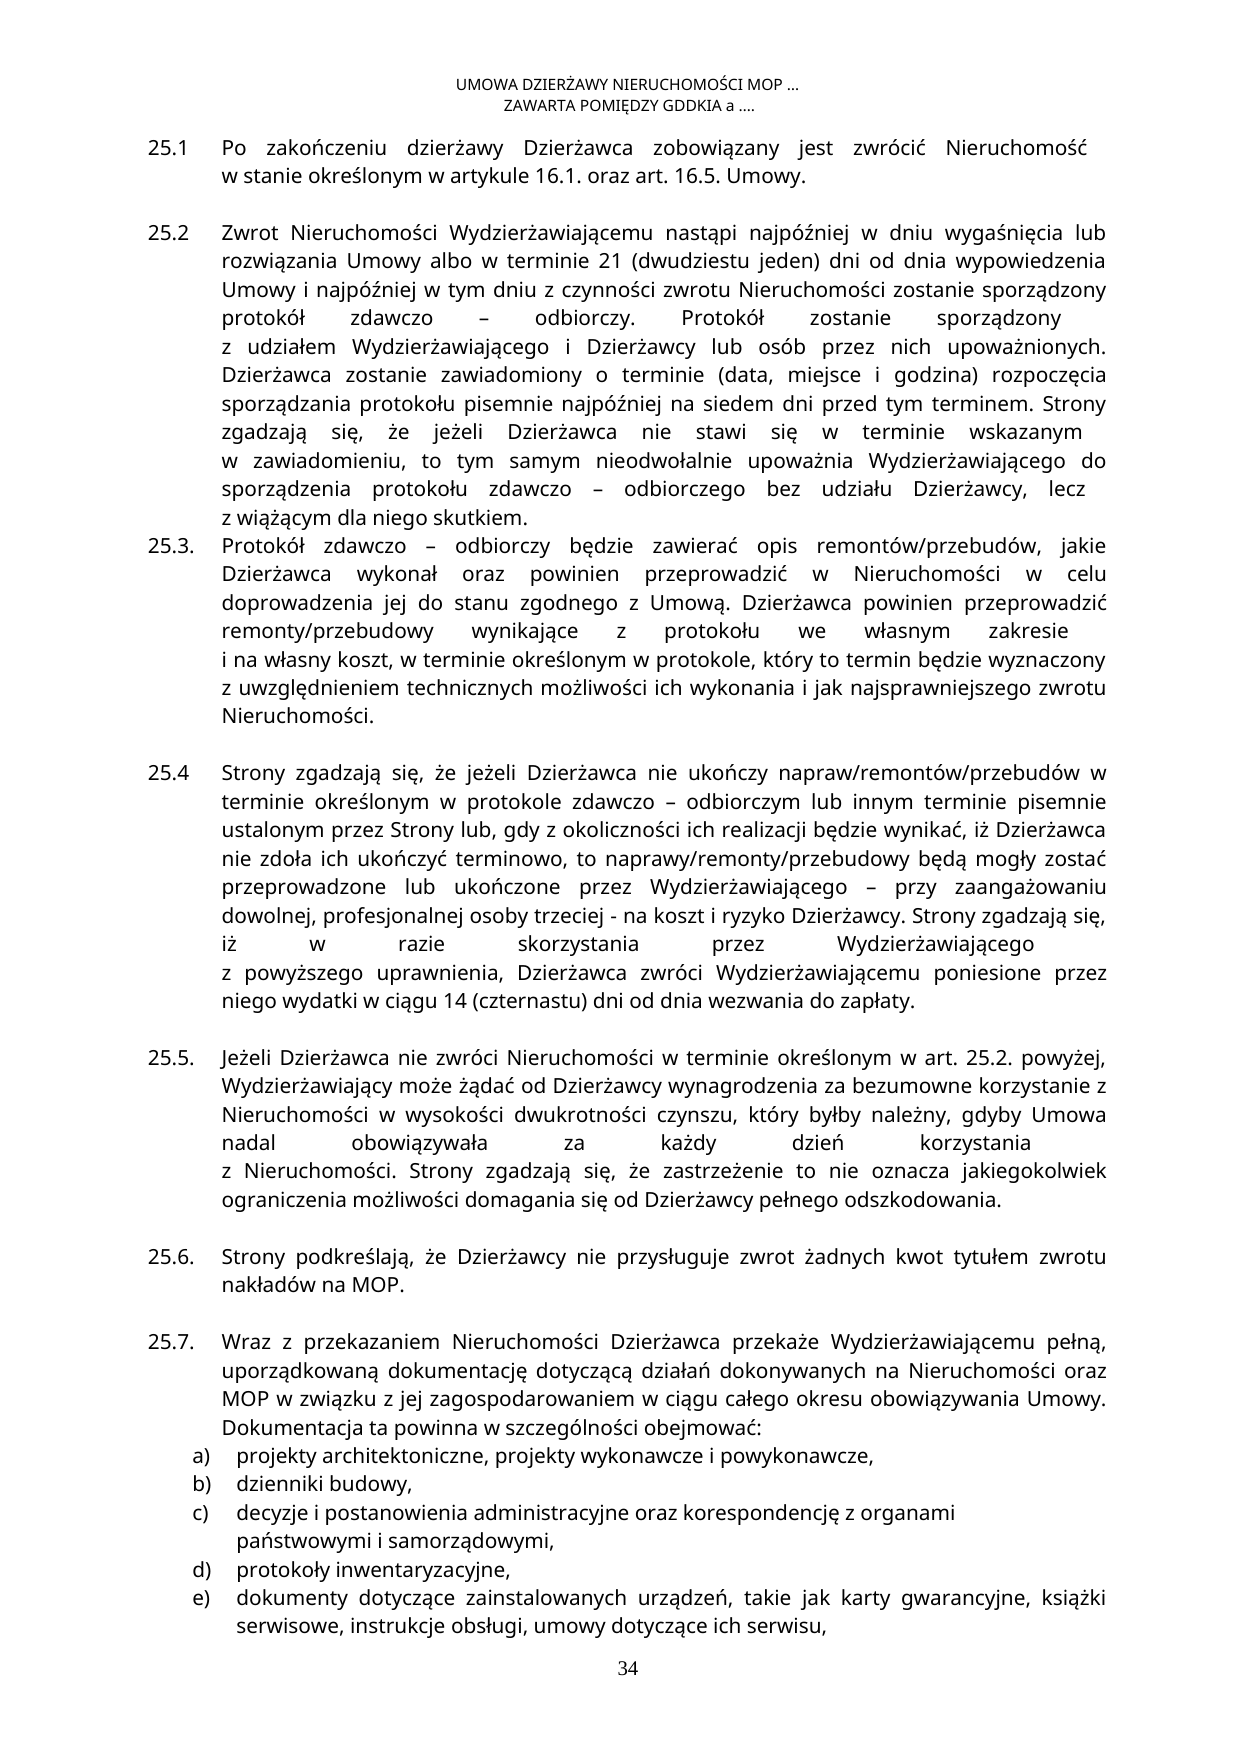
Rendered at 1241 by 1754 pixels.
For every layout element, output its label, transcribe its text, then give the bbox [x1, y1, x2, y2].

list protokoły inwentaryzacyjne, [192, 1555, 1107, 1583]
text 25.2 Zwrot Nieruchomości Wydzierżawiającemu nastąpi najpóźniej w dniu wygaśnięcia lub rozwiązania Umowy albo w terminie 21 (dwudziestu jeden) dni od dnia wypowiedzenia Umowy i najpóźniej w tym dniu z czynności zwrotu Nieruchomości zostanie sporządzony protokół zdawczo – odbiorczy. Protokół zostanie sporządzony z udziałem Wydzierżawiającego i Dzierżawcy lub osób przez nich upoważnionych. Dzierżawca zostanie zawiadomiony o terminie (data, miejsce i godzina) rozpoczęcia sporządzania protokołu pisemnie najpóźniej na siedem dni przed tym terminem. Strony zgadzają się, że jeżeli Dzierżawca nie stawi się w terminie wskazanym w zawiadomieniu, to tym samym nieodwołalnie upoważnia Wydzierżawiającego do sporządzenia protokołu zdawczo – odbiorczego bez udziału Dzierżawcy, lecz z wiążącym dla niego skutkiem. [148, 218, 1107, 531]
text 25.7. Wraz z przekazaniem Nieruchomości Dzierżawca przekaże Wydzierżawiającemu pełną, uporządkowaną dokumentację dotyczącą działań dokonywanych na Nieruchomości oraz MOP w związku z jej zagospodarowaniem w ciągu całego okresu obowiązywania Umowy. Dokumentacja ta powinna w szczególności obejmować: [148, 1327, 1107, 1441]
list decyzje i postanowienia administracyjne oraz korespondencję z organami [192, 1498, 1107, 1526]
text 25.3. Protokół zdawczo – odbiorczy będzie zawierać opis remontów/przebudów, jakie Dzierżawca wykonał oraz powinien przeprowadzić w Nieruchomości w celu doprowadzenia jej do stanu zgodnego z Umową. Dzierżawca powinien przeprowadzić remonty/przebudowy wynikające z protokołu we własnym zakresie i na własny koszt, w terminie określonym w protokole, który to termin będzie wyznaczony z uwzględnieniem technicznych możliwości ich wykonania i jak najsprawniejszego zwrotu Nieruchomości. [148, 531, 1107, 730]
text 25.5. Jeżeli Dzierżawca nie zwróci Nieruchomości w terminie określonym w art. 25.2. powyżej, Wydzierżawiający może żądać od Dzierżawcy wynagrodzenia za bezumowne korzystanie z Nieruchomości w wysokości dwukrotności czynszu, który byłby należny, gdyby Umowa nadal obowiązywała za każdy dzień korzystania z Nieruchomości. Strony zgadzają się, że zastrzeżenie to nie oznacza jakiegokolwiek ograniczenia możliwości domagania się od Dzierżawcy pełnego odszkodowania. [148, 1043, 1107, 1213]
text państwowymi i samorządowymi, [236, 1526, 1107, 1555]
list dokumenty dotyczące zainstalowanych urządzeń, takie jak karty gwarancyjne, książki serwisowe, instrukcje obsługi, umowy dotyczące ich serwisu, [192, 1583, 1107, 1640]
list projekty architektoniczne, projekty wykonawcze i powykonawcze, [192, 1441, 1107, 1469]
text 25.4 Strony zgadzają się, że jeżeli Dzierżawca nie ukończy napraw/remontów/przebudów w terminie określonym w protokole zdawczo – odbiorczym lub innym terminie pisemnie ustalonym przez Strony lub, gdy z okoliczności ich realizacji będzie wynikać, iż Dzierżawca nie zdoła ich ukończyć terminowo, to naprawy/remonty/przebudowy będą mogły zostać przeprowadzone lub ukończone przez Wydzierżawiającego – przy zaangażowaniu dowolnej, profesjonalnej osoby trzeciej - na koszt i ryzyko Dzierżawcy. Strony zgadzają się, iż w razie skorzystania przez Wydzierżawiającego z powyższego uprawnienia, Dzierżawca zwróci Wydzierżawiającemu poniesione przez niego wydatki w ciągu 14 (czternastu) dni od dnia wezwania do zapłaty. [148, 758, 1107, 1014]
text 25.1 Po zakończeniu dzierżawy Dzierżawca zobowiązany jest zwrócić Nieruchomość w stanie określonym w artykule 16.1. oraz art. 16.5. Umowy. [148, 133, 1107, 190]
list dzienniki budowy, [192, 1469, 1107, 1498]
text 25.6. Strony podkreślają, że Dzierżawcy nie przysługuje zwrot żadnych kwot tytułem zwrotu nakładów na MOP. [148, 1242, 1107, 1299]
